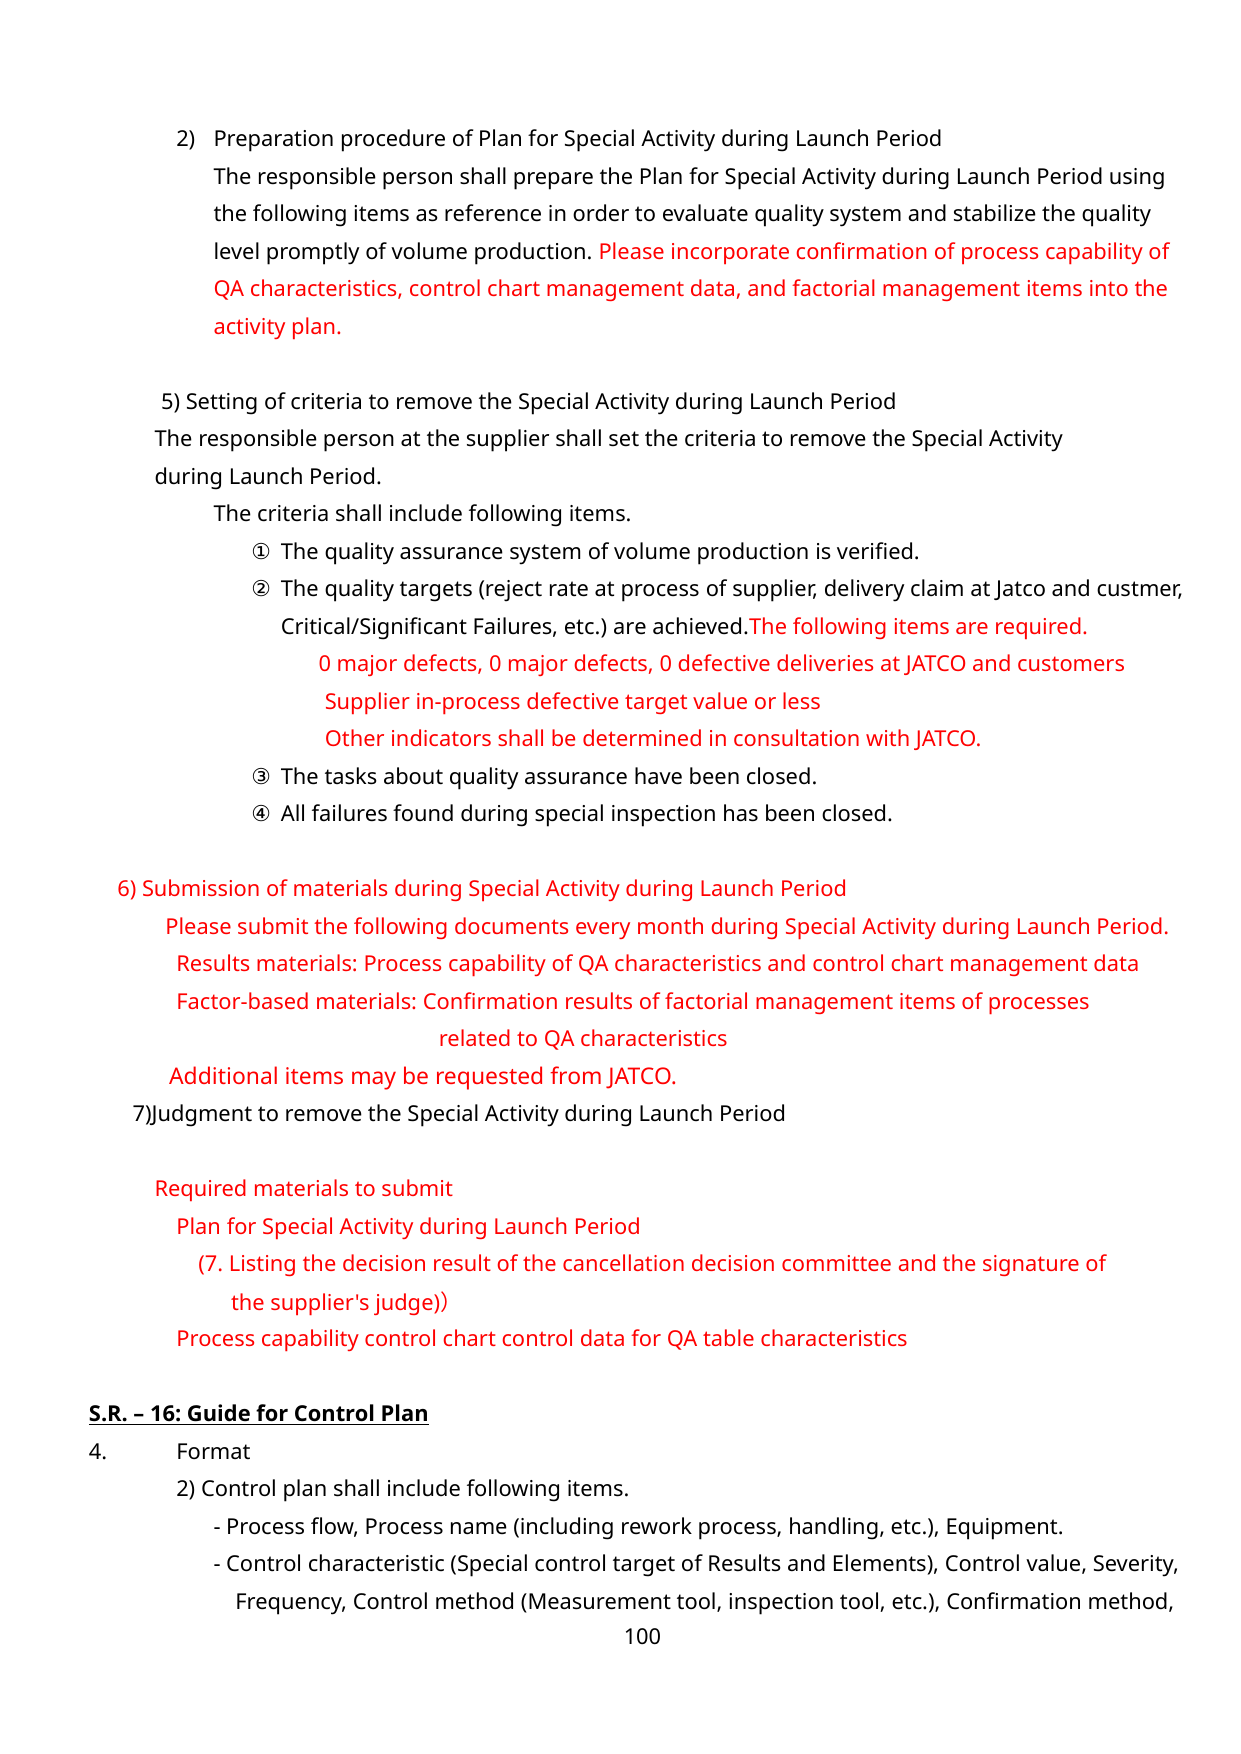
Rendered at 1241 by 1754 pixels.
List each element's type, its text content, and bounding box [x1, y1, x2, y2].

text The criteria shall include following items. [213, 494, 1196, 532]
text Required materials to submit [89, 1169, 1196, 1207]
list All failures found during special inspection has been closed. [251, 794, 1196, 832]
text the supplier's judge)） [89, 1282, 1196, 1319]
text The responsible person shall prepare the Plan for Special Activity during Launch Period using the following items as reference in order to evaluate quality system and stabilize the quality level promptly of volume production. Please incorporate confirmation of process capability of QA characteristics, control chart management data, and factorial management items into the activity plan. [213, 157, 1196, 344]
text Supplier in-process defective target value or less [314, 682, 1196, 719]
text 6) Submission of materials during Special Activity during Launch Period [89, 869, 1196, 907]
text Process capability control chart control data for QA table characteristics [89, 1319, 1196, 1357]
text Other indicators shall be determined in consultation with JATCO. [314, 719, 1196, 757]
text Results materials: Process capability of QA characteristics and control chart management data [89, 944, 1196, 982]
text Additional items may be requested from JATCO. [89, 1057, 1196, 1094]
list The quality assurance system of volume production is verified. [251, 532, 1196, 569]
text 4. Format [89, 1432, 1196, 1469]
text 2) Control plan shall include following items. [176, 1469, 1196, 1507]
text 0 major defects, 0 major defects, 0 defective deliveries at JATCO and customers [99, 644, 1196, 682]
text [213, 1544, 1196, 1619]
text 5) Setting of criteria to remove the Special Activity during Launch Period [89, 382, 1196, 419]
text Factor-based materials: Confirmation results of factorial management items of processes [89, 982, 1196, 1019]
text during Launch Period. [89, 457, 1196, 494]
text Plan for Special Activity during Launch Period [89, 1207, 1196, 1244]
text related to QA characteristics [89, 1019, 1196, 1057]
text (7. Listing the decision result of the cancellation decision committee and the signature of [89, 1244, 1196, 1282]
list Preparation procedure of Plan for Special Activity during Launch Period [176, 119, 1196, 157]
text The responsible person at the supplier shall set the criteria to remove the Special Activity [89, 419, 1196, 457]
text Please submit the following documents every month during Special Activity during Launch Period. [89, 907, 1196, 944]
list The quality targets (reject rate at process of supplier, delivery claim at Jatco and custmer, Critical/Significant Failures, etc.) are achieved.The following items are required. [251, 569, 1196, 644]
list The tasks about quality assurance have been closed. [251, 757, 1196, 794]
text S.R. – 16: Guide for Control Plan [89, 1394, 1196, 1432]
text - Process flow, Process name (including rework process, handling, etc.), Equipment. [126, 1507, 1196, 1544]
text 7)Judgment to remove the Special Activity during Launch Period [89, 1094, 1196, 1132]
